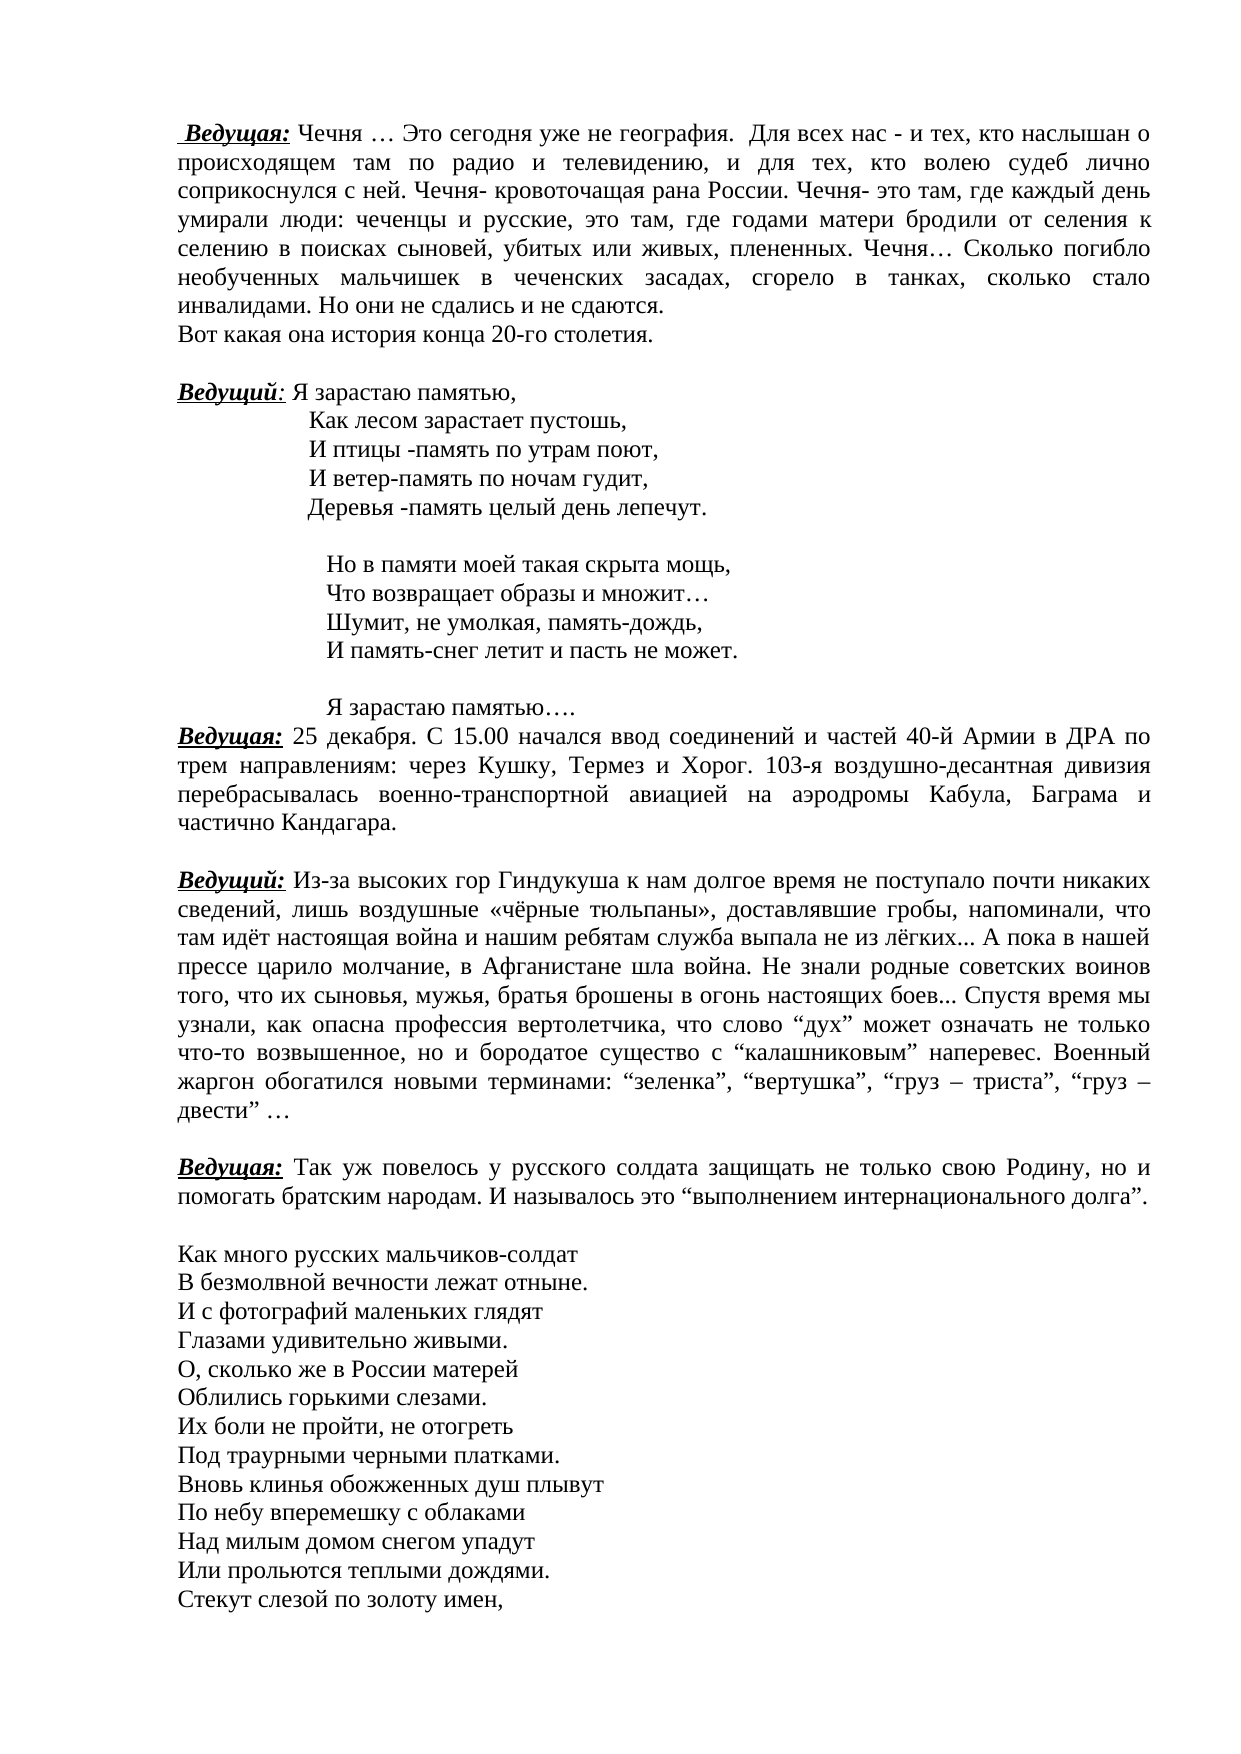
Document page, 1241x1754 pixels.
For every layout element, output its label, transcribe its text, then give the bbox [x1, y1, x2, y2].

text Я зарастаю памятью…. [177, 692, 1152, 721]
text И птицы -память по утрам поют, [177, 434, 1152, 463]
text Ведущая: Чечня … Это сегодня уже не география. Для всех нас - и тех, кто наслышан о происходящем там по радио и телевидению, и для тех, кто волею судеб лично соприкоснулся с ней. Чечня- кровоточащая рана России. Чечня- это там, где каждый день умирали люди: чеченцы и русские, это там, где годами матери бродили от селения к селению в поисках сыновей, убитых или живых, плененных. Чечня… Сколько погибло необученных мальчишек в чеченских засадах, сгорело в танках, сколько стало инвалидами. Но они не сдались и не сдаются. [177, 118, 1152, 319]
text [177, 1239, 1152, 1612]
text Ведущая: 25 декабря. С 15.00 начался ввод соединений и частей 40-й Армии в ДРА по трем направлениям: через Кушку, Термез и Хорог. 103-я воздушно-десантная дивизия перебрасывалась военно-транспортной авиацией на аэродромы Кабула, Баграма и частично Кандагара. [177, 721, 1152, 836]
text Ведущий: Из-за высоких гор Гиндукуша к нам долгое время не поступало почти никаких сведений, лишь воздушные «чёрные тюльпаны», доставлявшие гробы, напоминали, что там идёт настоящая война и нашим ребятам служба выпала не из лёгких... А пока в нашей прессе царило молчание, в Афганистане шла война. Не знали родные советских воинов того, что их сыновья, мужья, братья брошены в огонь настоящих боев... Спустя время мы узнали, как опасна профессия вертолетчика, что слово “дух” может означать не только что-то возвышенное, но и бородатое существо с “калашниковым” наперевес. Военный жаргон обогатился новыми терминами: “зеленка”, “вертушка”, “груз – триста”, “груз – двести” … [177, 865, 1152, 1124]
text Деревья -память целый день лепечут. [177, 492, 1152, 521]
text И ветер-память по ночам гудит, [177, 463, 1152, 492]
text Вот какая она история конца 20-го столетия. [177, 319, 1152, 348]
text Ведущий: Я зарастаю памятью, [177, 377, 1152, 406]
text И память-снег летит и пасть не может. [177, 636, 1152, 664]
text Что возвращает образы и множит… [177, 578, 1152, 607]
text Шумит, не умолкая, память-дождь, [177, 607, 1152, 636]
text Как лесом зарастает пустошь, [177, 406, 1152, 434]
text Ведущая: Так уж повелось у русского солдата защищать не только свою Родину, но и помогать братским народам. И называлось это “выполнением интернационального долга”. [177, 1152, 1152, 1210]
text Но в памяти моей такая скрыта мощь, [177, 549, 1152, 578]
